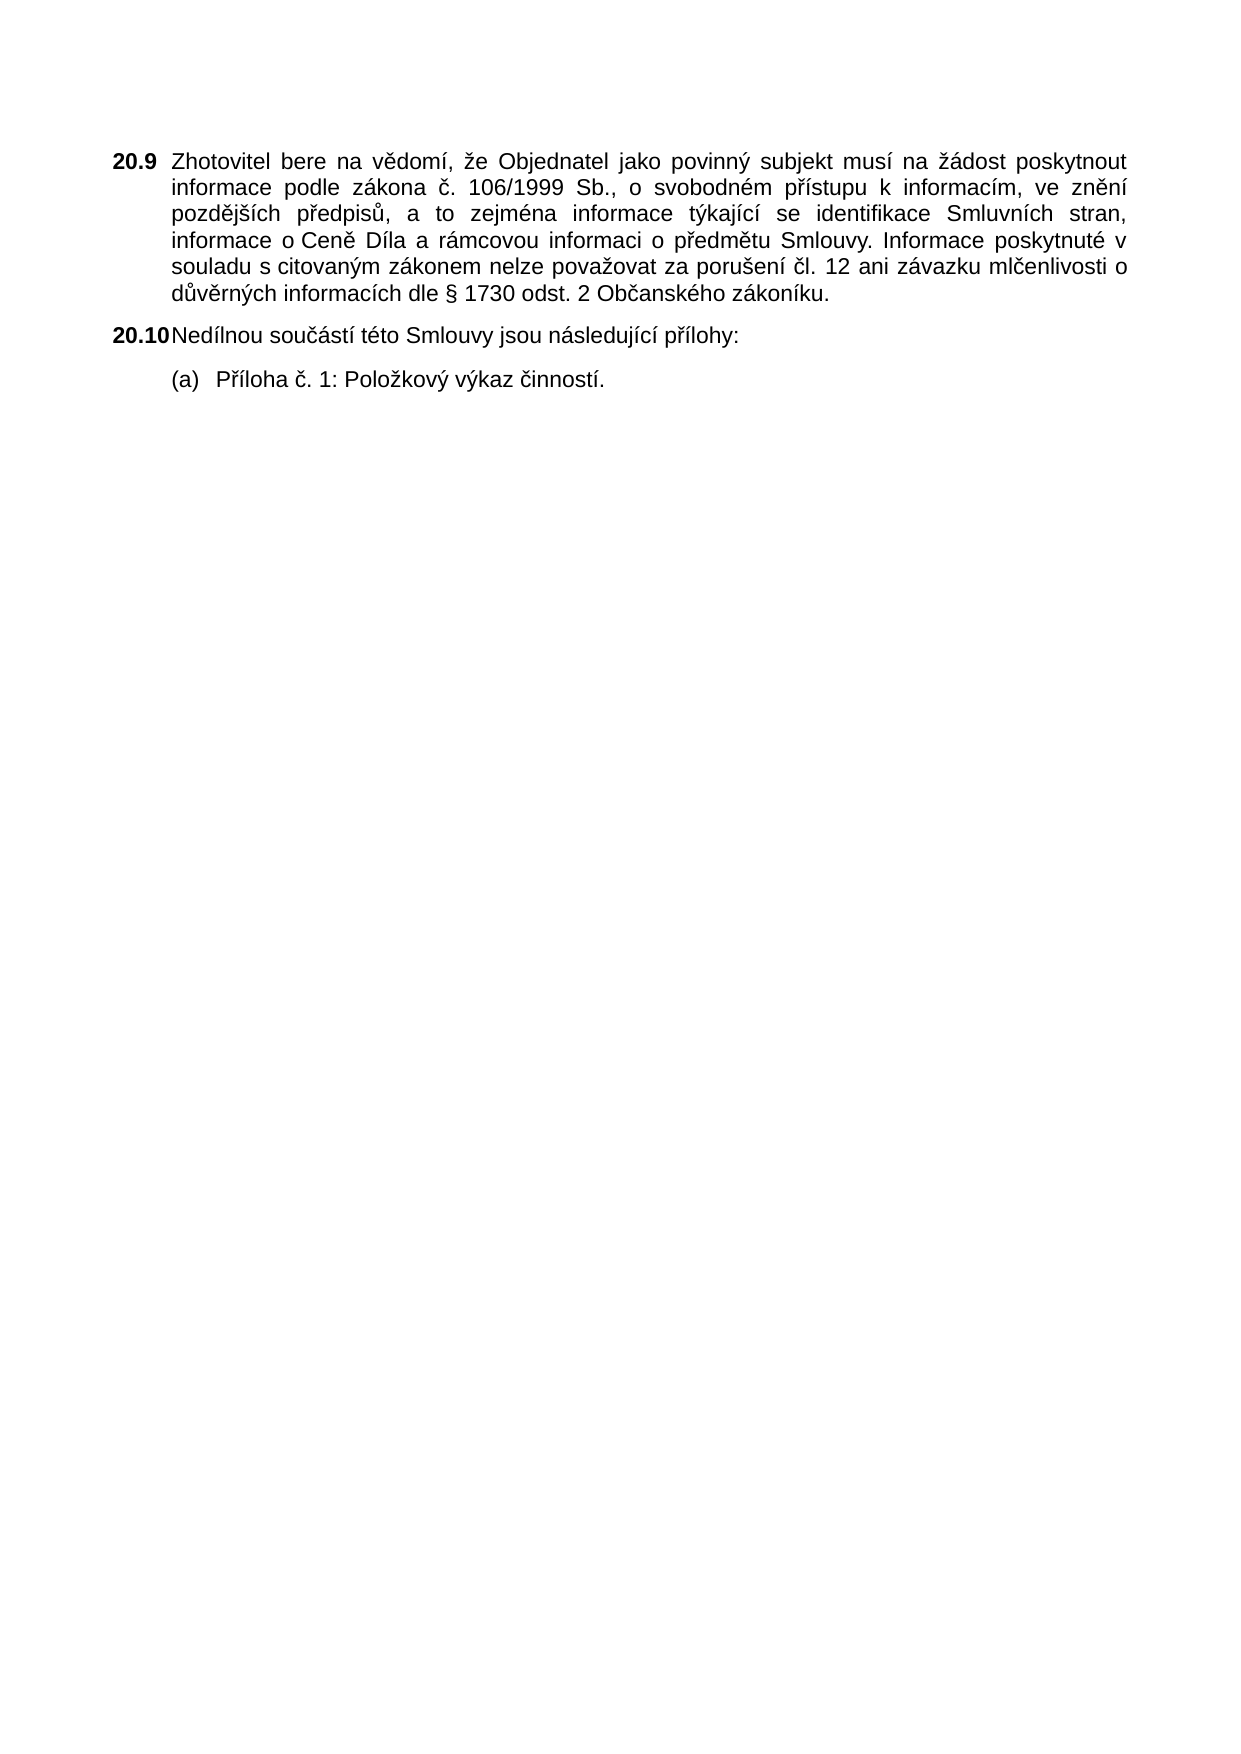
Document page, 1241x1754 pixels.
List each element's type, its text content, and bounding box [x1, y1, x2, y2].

text Zhotovitel bere na vědomí, že Objednatel jako povinný subjekt musí na žádost poskytnout informace podle zákona č. 106/1999 Sb., o svobodném přístupu k informacím, ve znění pozdějších předpisů, a to zejména informace týkající se identifikace Smluvních stran, informace o Ceně Díla a rámcovou informaci o předmětu Smlouvy. Informace poskytnuté v souladu s citovaným zákonem nelze považovat za porušení čl. 12 ani závazku mlčenlivosti o důvěrných informacích dle § 1730 odst. 2 Občanského zákoníku. [112, 148, 1128, 306]
list Příloha č. 1: Položkový výkaz činností. [171, 366, 1128, 392]
text Nedílnou součástí této Smlouvy jsou následující přílohy: [112, 322, 1128, 349]
